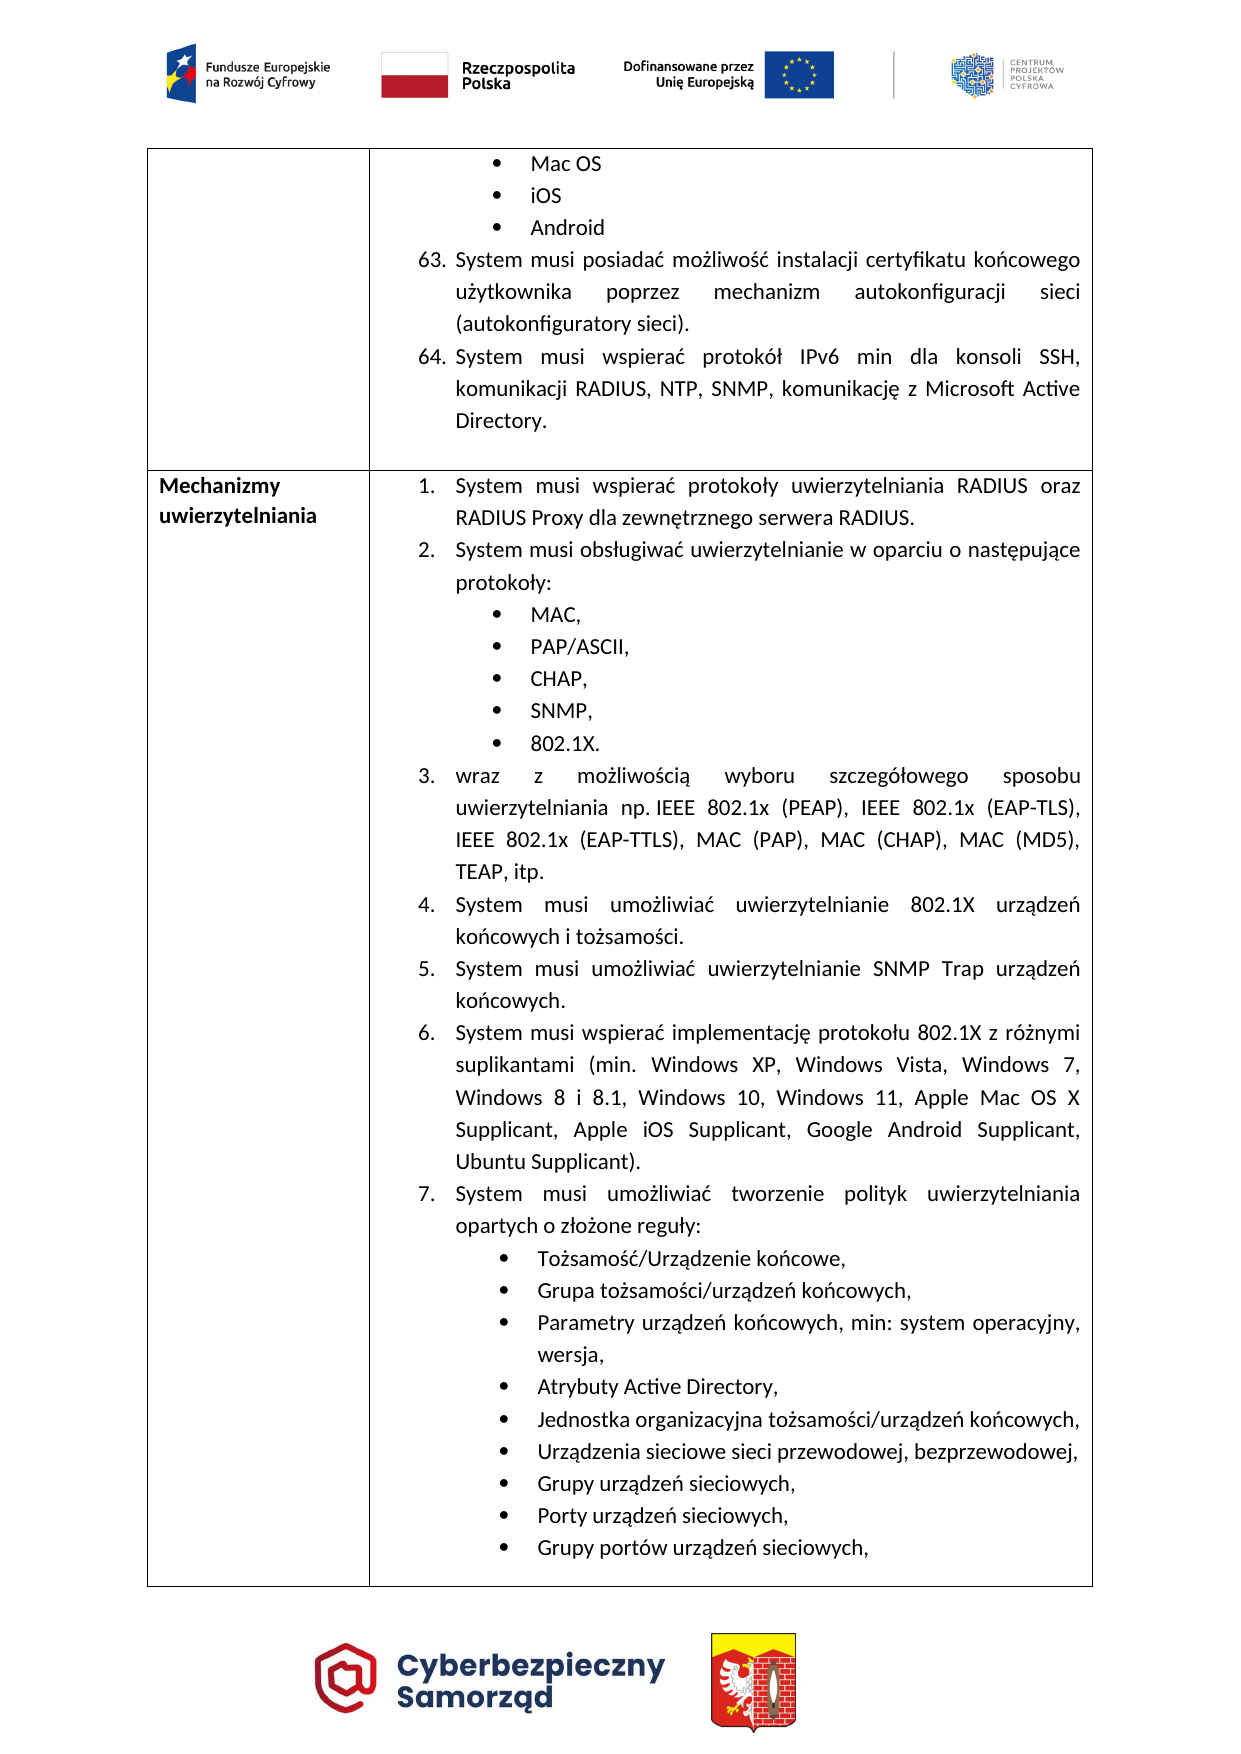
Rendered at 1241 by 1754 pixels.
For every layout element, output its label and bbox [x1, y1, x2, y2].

table_cell [148, 149, 369, 470]
picture [711, 1633, 796, 1733]
table_cell [370, 149, 1092, 470]
table_cell [148, 471, 369, 1586]
table_cell [370, 471, 1092, 1586]
picture [147, 23, 1093, 123]
picture [311, 1640, 670, 1722]
